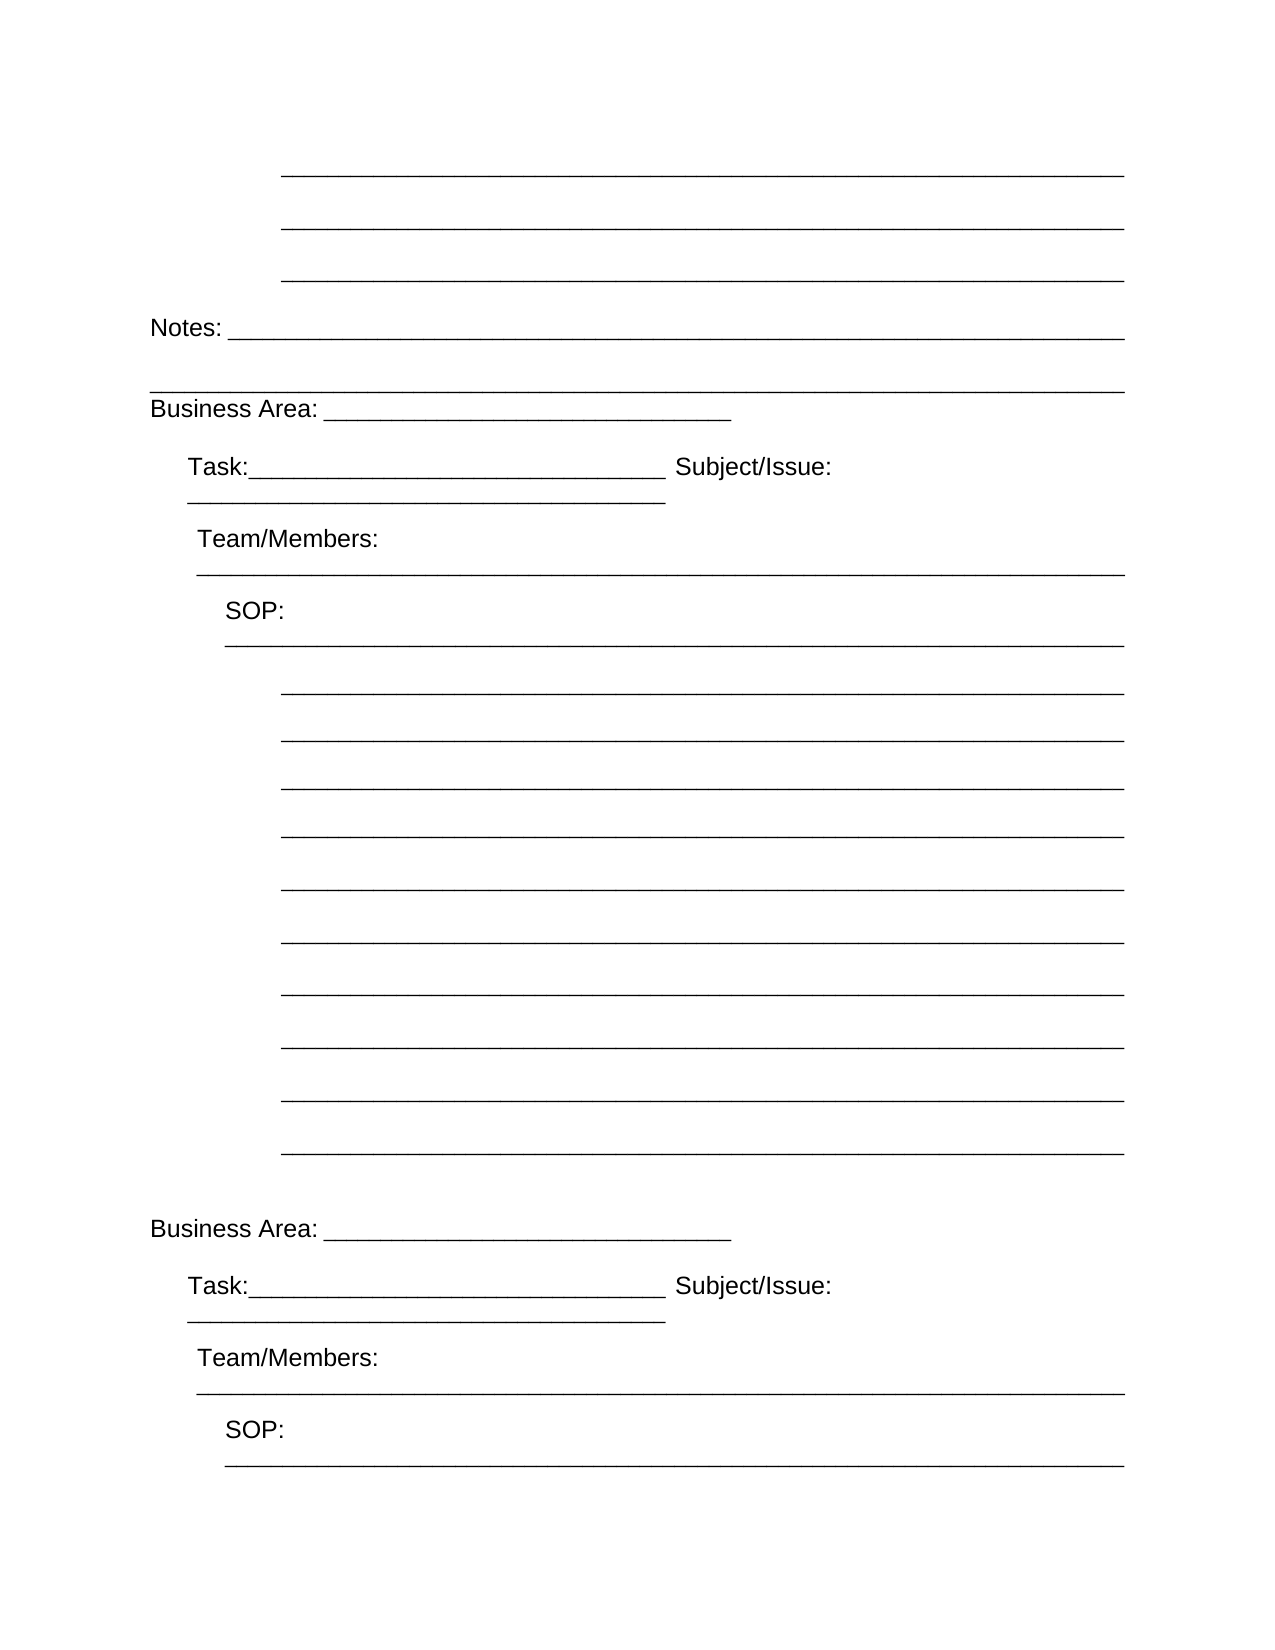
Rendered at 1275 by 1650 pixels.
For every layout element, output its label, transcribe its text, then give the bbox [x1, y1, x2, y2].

text Team/Members: [197, 1343, 1125, 1394]
text Team/Members: [197, 524, 1125, 575]
text Task: Subject/Issue: [187, 452, 1125, 504]
text Task: Subject/Issue: [187, 1271, 1125, 1324]
text Notes: [150, 313, 1125, 342]
text Business Area: [150, 1214, 1125, 1242]
text Business Area: [150, 394, 1125, 423]
text SOP: [225, 1415, 1125, 1468]
text SOP: [225, 596, 1125, 648]
